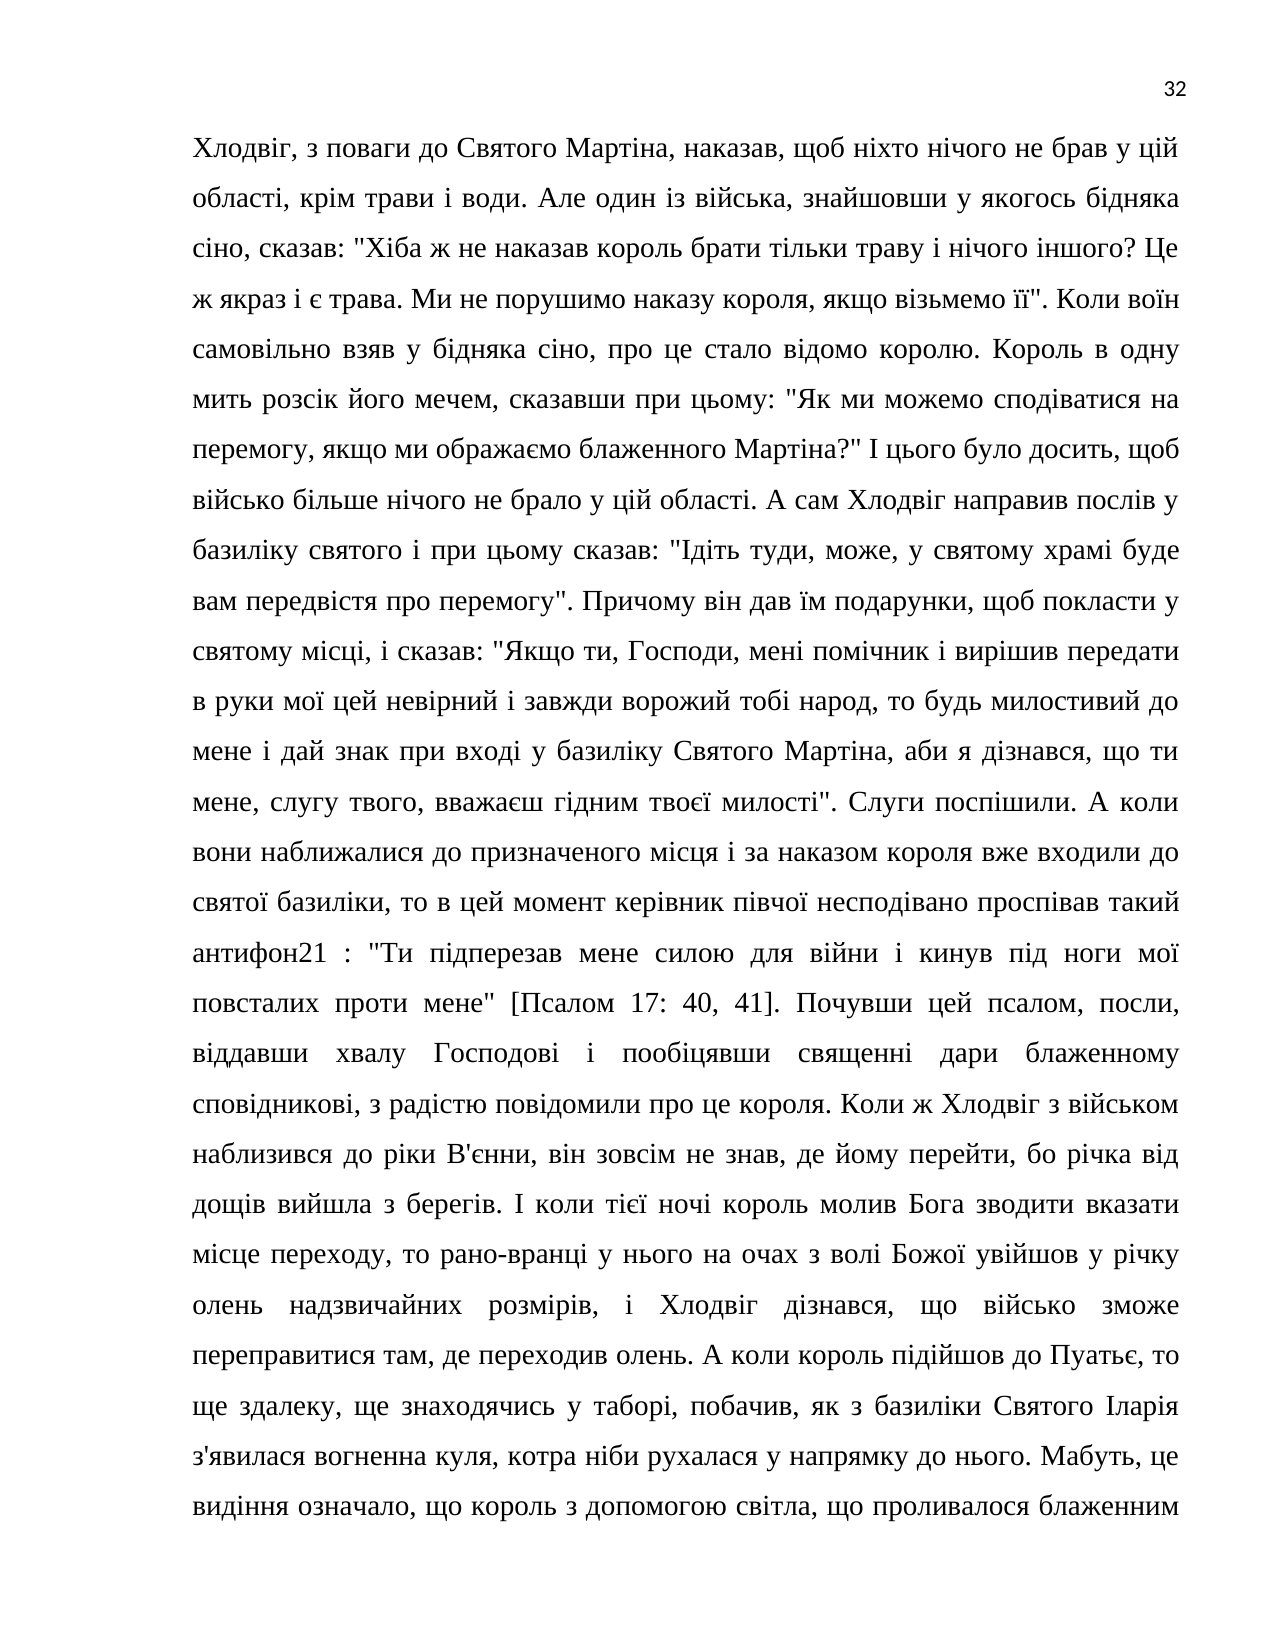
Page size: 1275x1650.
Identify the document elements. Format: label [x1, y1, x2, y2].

text [192, 130, 1181, 1522]
